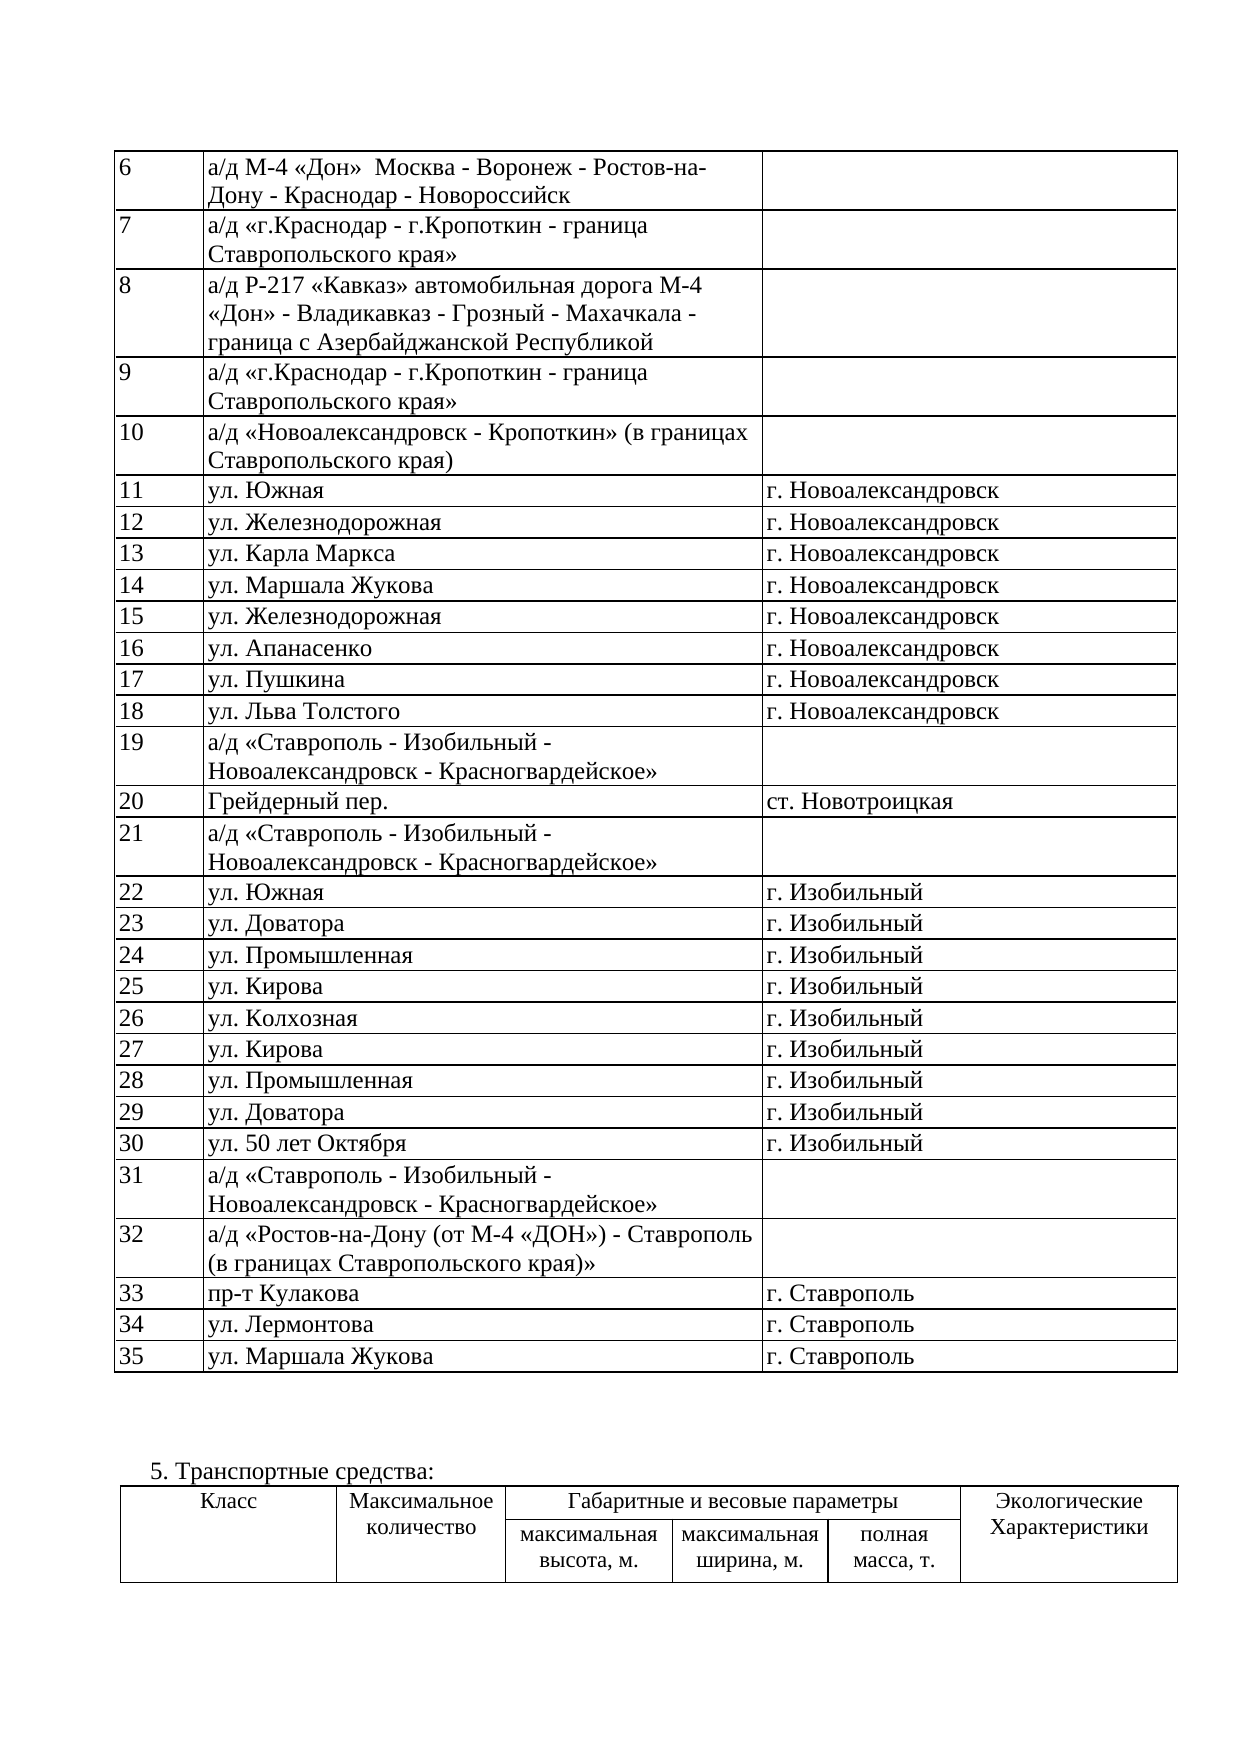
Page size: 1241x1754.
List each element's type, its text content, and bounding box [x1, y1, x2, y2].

table_cell Грейдерный пер. [204, 786, 762, 816]
table_cell 7 [115, 210, 203, 268]
table_cell 27 [115, 1034, 203, 1064]
table_cell [763, 415, 1177, 474]
table_cell 8 [115, 269, 203, 356]
table_cell г. Новоалександровск [763, 569, 1177, 600]
table_cell г. Изобильный [763, 1001, 1177, 1033]
table_cell 10 [115, 416, 203, 474]
table_cell 20 [115, 786, 203, 816]
table_cell ул. Железнодорожная [204, 507, 762, 537]
table_cell ул. Лермонтова [204, 1310, 762, 1339]
table_cell г. Изобильный [763, 1033, 1177, 1064]
table_cell [763, 152, 1177, 209]
table_cell г. Изобильный [763, 970, 1177, 1001]
table_cell 25 [115, 971, 203, 1001]
table_cell ул. Карла Маркса [204, 539, 762, 568]
table_cell а/д «г.Краснодар - г.Кропоткин - граница Ставропольского края» [204, 358, 762, 415]
table_cell 24 [115, 939, 203, 970]
table_cell 35 [115, 1341, 203, 1371]
table_cell 29 [115, 1097, 203, 1127]
table_cell ул. Маршала Жукова [204, 1341, 762, 1371]
table_header Класс [121, 1487, 336, 1582]
table_cell г. Новоалександровск [763, 506, 1177, 537]
table_cell ул. Льва Толстого [204, 696, 762, 726]
table_cell 14 [115, 570, 203, 600]
table_cell [763, 726, 1177, 785]
text 5. Транспортные средства: [150, 1456, 1090, 1485]
table_cell ул. Южная [204, 877, 762, 907]
table_cell г. Ставрополь [763, 1340, 1177, 1371]
table_cell г. Ставрополь [763, 1308, 1177, 1339]
table_cell 30 [115, 1128, 203, 1158]
table_cell 33 [115, 1278, 203, 1308]
table_cell максимальная высота, м. [506, 1520, 672, 1582]
table_cell ул. Доватора [204, 908, 762, 938]
table_cell ул. Колхозная [204, 1003, 762, 1033]
table_cell г. Изобильный [763, 1064, 1177, 1096]
table_cell г. Новоалександровск [763, 631, 1177, 663]
table_cell г. Новоалександровск [763, 694, 1177, 726]
table_cell а/д «Ставрополь - Изобильный - Новоалександровск - Красногвардейское» [204, 1160, 762, 1217]
table_cell г. Новоалександровск [763, 537, 1177, 568]
table_cell г. Изобильный [763, 938, 1177, 970]
table_cell 26 [115, 1002, 203, 1033]
table_cell а/д «г.Краснодар - г.Кропоткин - граница Ставропольского края» [204, 211, 762, 268]
table_cell ул. Железнодорожная [204, 602, 762, 631]
table_cell г. Новоалександровск [763, 663, 1177, 694]
table_cell [763, 209, 1177, 268]
table_cell 6 [115, 152, 203, 209]
table_cell 11 [115, 475, 203, 506]
table_cell а/д Р-217 «Кавказ» автомобильная дорога М-4 «Дон» - Владикавказ - Грозный - Махачкала - граница с Азербайджанской Республикой [204, 270, 762, 356]
table_cell 31 [115, 1160, 203, 1217]
table_cell ул. Промышленная [204, 940, 762, 970]
table_cell пр-т Кулакова [204, 1278, 762, 1308]
table_cell г. Новоалександровск [763, 474, 1177, 506]
table_cell г. Изобильный [763, 875, 1177, 907]
table_cell 13 [115, 538, 203, 568]
table_cell [763, 268, 1177, 356]
table_cell а/д «Новоалександровск - Кропоткин» (в границах Ставропольского края) [204, 417, 762, 474]
table_cell 23 [115, 908, 203, 938]
table_cell ул. Маршала Жукова [204, 570, 762, 600]
table_cell 34 [115, 1309, 203, 1339]
table_cell [763, 816, 1177, 875]
table_cell ул. Апанасенко [204, 633, 762, 663]
table_cell ул. Кирова [204, 971, 762, 1001]
table_cell 28 [115, 1065, 203, 1096]
table_cell г. Изобильный [763, 1096, 1177, 1127]
table_cell ул. 50 лет Октября [204, 1129, 762, 1158]
table_cell максимальная ширина, м. [673, 1520, 827, 1582]
table_cell 15 [115, 601, 203, 631]
table_cell 22 [115, 876, 203, 907]
table_cell ул. Пушкина [204, 665, 762, 694]
table_cell 18 [115, 695, 203, 726]
table_cell г. Новоалександровск [763, 600, 1177, 631]
table_cell 19 [115, 727, 203, 785]
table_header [337, 1487, 505, 1582]
table_cell г. Ставрополь [763, 1277, 1177, 1308]
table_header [961, 1487, 1177, 1582]
table_cell 12 [115, 507, 203, 537]
table_cell ул. Доватора [204, 1097, 762, 1127]
table_cell г. Изобильный [763, 1127, 1177, 1158]
table_cell 9 [115, 357, 203, 415]
table_cell [763, 356, 1177, 415]
table_cell [763, 1218, 1177, 1277]
table_cell г. Изобильный [763, 907, 1177, 938]
table_cell 21 [115, 817, 203, 875]
table_cell ул. Кирова [204, 1034, 762, 1064]
table_cell а/д М-4 «Дон» Москва - Воронеж - Ростов-на-Дону - Краснодар - Новороссийск [204, 152, 762, 209]
table_cell ул. Южная [204, 476, 762, 506]
table_cell 32 [115, 1219, 203, 1277]
table_cell а/д «Ставрополь - Изобильный - Новоалександровск - Красногвардейское» [204, 727, 762, 785]
table_cell 17 [115, 664, 203, 694]
table_cell а/д «Ставрополь - Изобильный - Новоалександровск - Красногвардейское» [204, 818, 762, 875]
table_cell а/д «Ростов-на-Дону (от М-4 «ДОН») - Ставрополь (в границах Ставропольского края)» [204, 1219, 762, 1277]
table_cell ул. Промышленная [204, 1066, 762, 1096]
table_cell полная масса, т. [829, 1520, 960, 1582]
table_header Габаритные и весовые параметры [506, 1487, 960, 1518]
table_cell ст. Новотроицкая [763, 785, 1177, 816]
table_cell [763, 1159, 1177, 1217]
table_cell 16 [115, 633, 203, 663]
